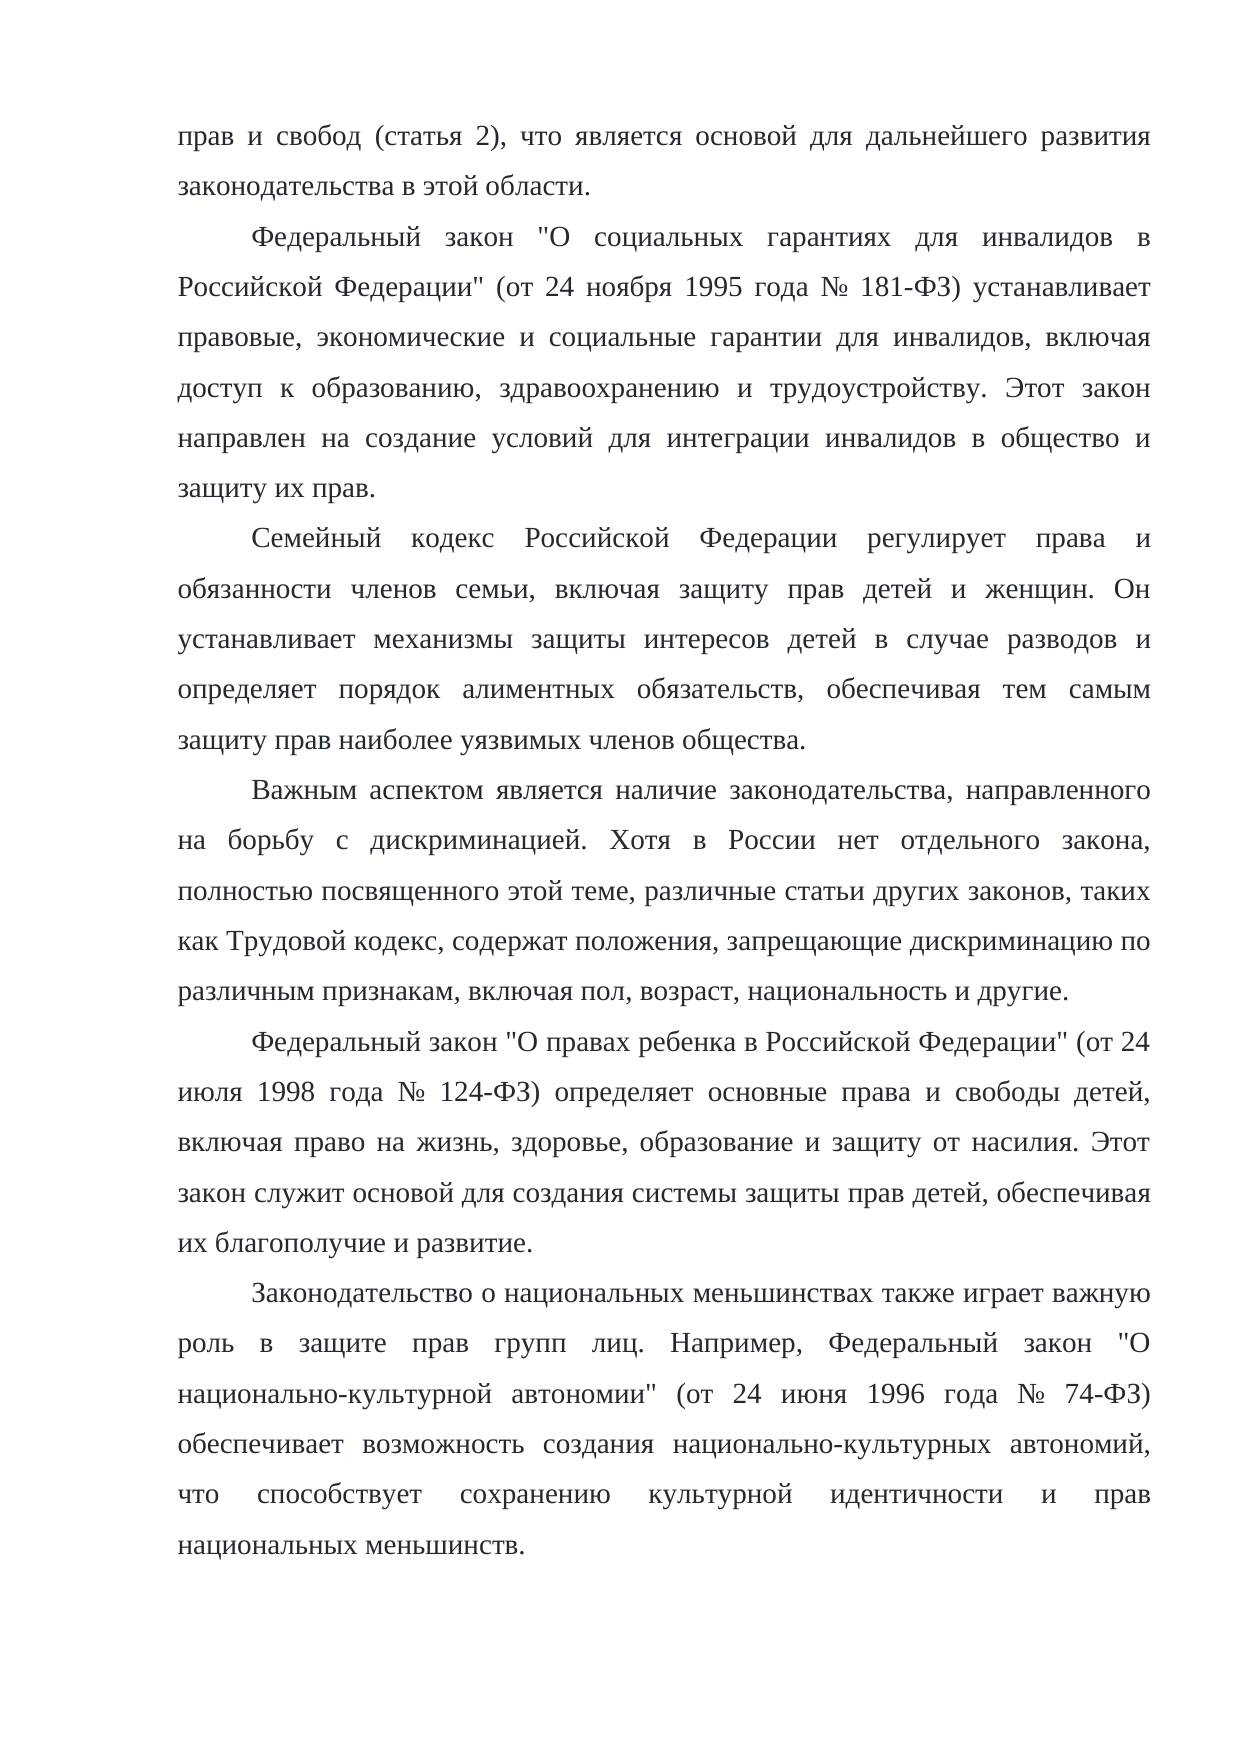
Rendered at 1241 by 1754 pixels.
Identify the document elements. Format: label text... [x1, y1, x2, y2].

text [177, 118, 1152, 202]
text Законодательство о национальных меньшинствах также играет важную роль в защите прав групп лиц. Например, Федеральный закон "О национально-культурной автономии" (от 24 июня 1996 года № 74-ФЗ) обеспечивает возможность создания национально-культурных автономий, что способствует сохранению культурной идентичности и прав национальных меньшинств. [177, 1275, 1152, 1560]
text Федеральный закон "О социальных гарантиях для инвалидов в Российской Федерации" (от 24 ноября 1995 года № 181-ФЗ) устанавливает правовые, экономические и социальные гарантии для инвалидов, включая доступ к образованию, здравоохранению и трудоустройству. Этот закон направлен на создание условий для интеграции инвалидов в общество и защиту их прав. [177, 219, 1152, 504]
text Важным аспектом является наличие законодательства, направленного на борьбу с дискриминацией. Хотя в России нет отдельного закона, полностью посвященного этой теме, различные статьи других законов, таких как Трудовой кодекс, содержат положения, запрещающие дискриминацию по различным признакам, включая пол, возраст, национальность и другие. [177, 772, 1152, 1007]
text Федеральный закон "О правах ребенка в Российской Федерации" (от 24 июля 1998 года № 124-ФЗ) определяет основные права и свободы детей, включая право на жизнь, здоровье, образование и защиту от насилия. Этот закон служит основой для создания системы защиты прав детей, обеспечивая их благополучие и развитие. [177, 1024, 1152, 1258]
text Семейный кодекс Российской Федерации регулирует права и обязанности членов семьи, включая защиту прав детей и женщин. Он устанавливает механизмы защиты интересов детей в случае разводов и определяет порядок алиментных обязательств, обеспечивая тем самым защиту прав наиболее уязвимых членов общества. [177, 521, 1152, 755]
